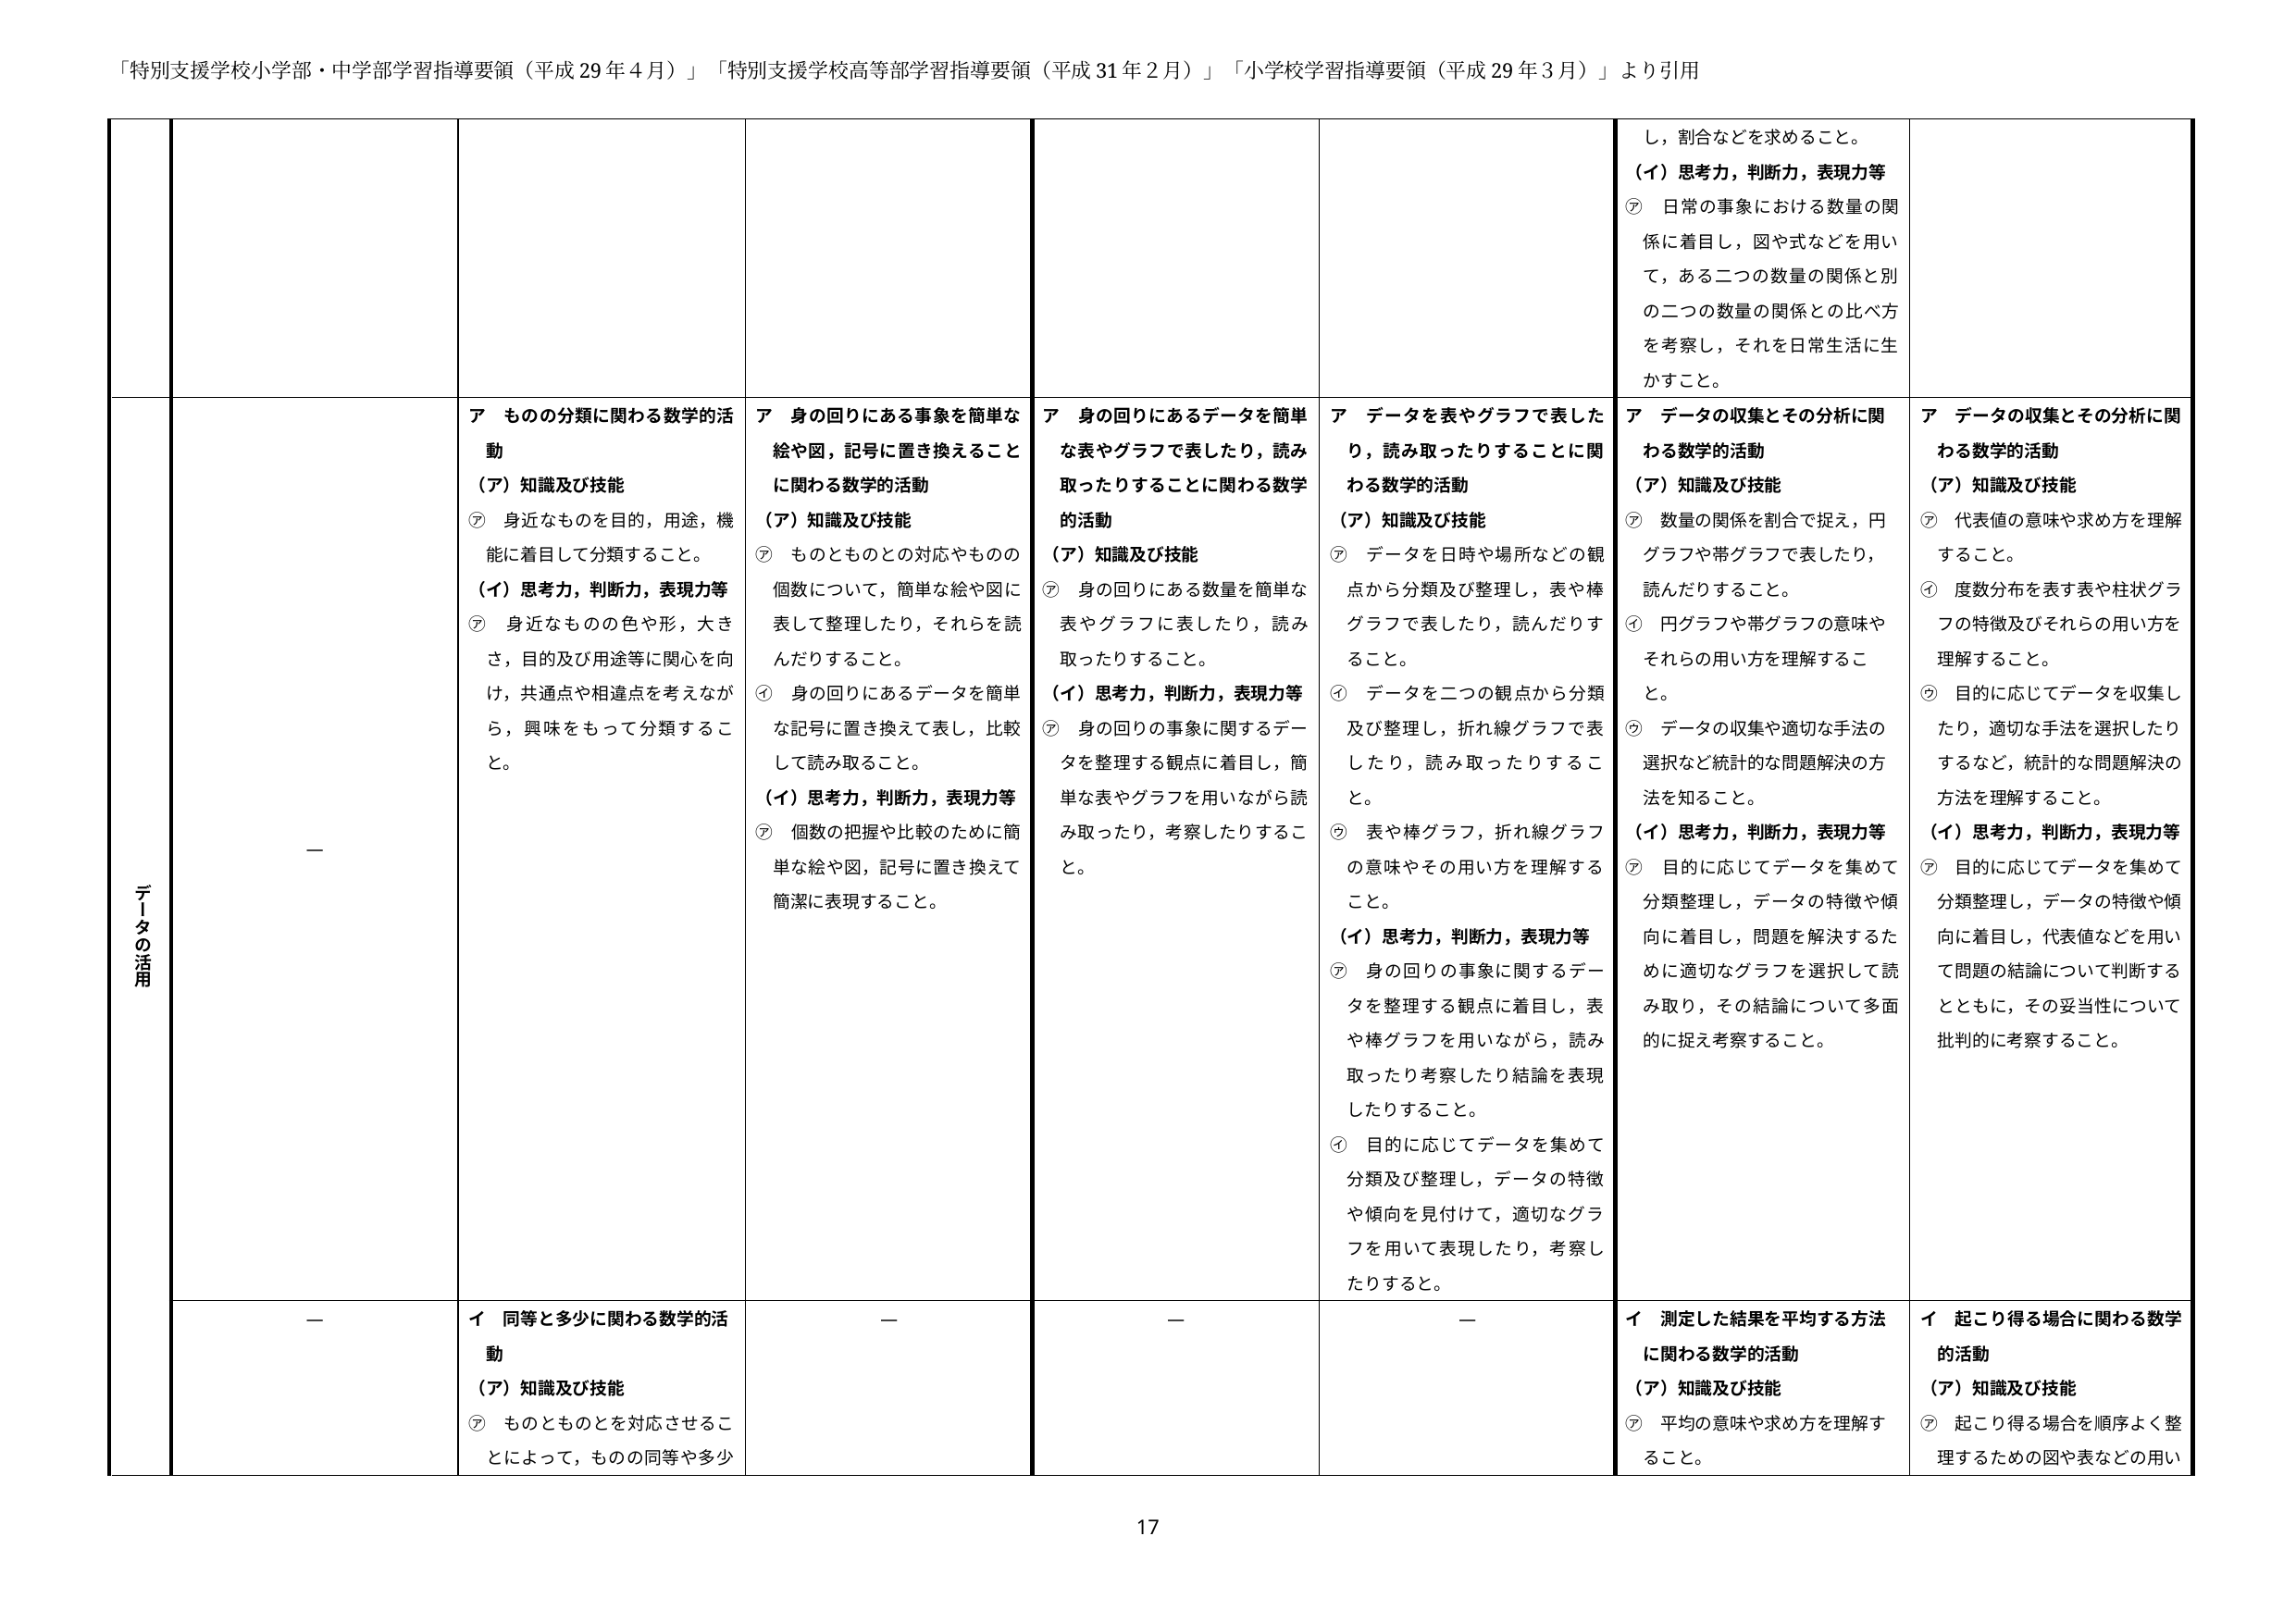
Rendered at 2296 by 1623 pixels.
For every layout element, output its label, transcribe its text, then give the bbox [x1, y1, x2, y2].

table_cell ― [173, 1301, 457, 1474]
table_cell ― [173, 119, 457, 397]
table_cell データの活用 [111, 398, 169, 1474]
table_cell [1618, 1301, 1909, 1474]
table_cell ア データを表やグラフで表したり，読み取ったりすることに関わる数学的活動 （ア）知識及び技能 ㋐ データを日時や場所などの観点から分類及び整理し，表や棒グラフで表したり，読んだりすること。 ㋑ データを二つの観点から分類及び整理し，折れ線グラフで表したり，読み取ったりすること。 ㋒ 表や棒グラフ，折れ線グラフの意味やその用い方を理解すること。 （イ）思考力，判断力，表現力等 ㋐ 身の回りの事象に関するデータを整理する観点に着目し，表や棒グラフを用いながら，読み取ったり考察したり結論を表現したりすること。 ㋑ 目的に応じてデータを集めて分類及び整理し，データの特徴や傾向を見付けて，適切なグラフを用いて表現したり，考察したりすると。 [1320, 398, 1613, 1300]
table_cell ― [1320, 119, 1613, 397]
table_cell ア 身の回りにあるデータを簡単な表やグラフで表したり，読み取ったりすることに関わる数学的活動 （ア）知識及び技能 ㋐ 身の回りにある数量を簡単な表やグラフに表したり，読み取ったりすること。 （イ）思考力，判断力，表現力等 ㋐ 身の回りの事象に関するデータを整理する観点に着目し，簡単な表やグラフを用いながら読み取ったり，考察したりすること。 [1035, 398, 1319, 1300]
table_cell ― [173, 398, 457, 1300]
table_cell ア データの収集とその分析に関わる数学的活動 （ア）知識及び技能 ㋐ 数量の関係を割合で捉え，円グラフや帯グラフで表したり，読んだりすること。 ㋑ 円グラフや帯グラフの意味やそれらの用い方を理解すること。 ㋒ データの収集や適切な手法の選択など統計的な問題解決の方法を知ること。 （イ）思考力，判断力，表現力等 ㋐ 目的に応じてデータを集めて分類整理し，データの特徴や傾向に着目し，問題を解決するために適切なグラフを選択して読み取り，その結論について多面的に捉え考察すること。 [1618, 398, 1909, 1300]
table_cell ― [1320, 1301, 1613, 1474]
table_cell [459, 1301, 745, 1474]
table_cell ア 身の回りにある事象を簡単な絵や図，記号に置き換えることに関わる数学的活動 （ア）知識及び技能 ㋐ ものとものとの対応やものの個数について，簡単な絵や図に表して整理したり，それらを読んだりすること。 ㋑ 身の回りにあるデータを簡単な記号に置き換えて表し，比較して読み取ること。 （イ）思考力，判断力，表現力等 ㋐ 個数の把握や比較のために簡単な絵や図，記号に置き換えて簡潔に表現すること。 [746, 398, 1030, 1300]
table_cell ― [459, 119, 745, 397]
table_cell ― [1035, 119, 1319, 397]
table_cell ― [746, 1301, 1030, 1474]
table_cell ― [746, 119, 1030, 397]
table_cell ア データの収集とその分析に関わる数学的活動 （ア）知識及び技能 ㋐ 代表値の意味や求め方を理解すること。 ㋑ 度数分布を表す表や柱状グラフの特徴及びそれらの用い方を理解すること。 ㋒ 目的に応じてデータを収集したり，適切な手法を選択したりするなど，統計的な問題解決の方法を理解すること。 （イ）思考力，判断力，表現力等 ㋐ 目的に応じてデータを集めて分類整理し，データの特徴や傾向に着目し，代表値などを用いて問題の結論について判断するとともに，その妥当性について批判的に考察すること。 [1910, 398, 2191, 1300]
table_cell ア ものの分類に関わる数学的活動 （ア）知識及び技能 ㋐ 身近なものを目的，用途，機能に着目して分類すること。 （イ）思考力，判断力，表現力等 ㋐ 身近なものの色や形，大きさ，目的及び用途等に関心を向け，共通点や相違点を考えながら，興味をもって分類すること。 [459, 398, 745, 1300]
table_cell ― [1910, 119, 2191, 397]
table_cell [1910, 1301, 2191, 1474]
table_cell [1618, 119, 1909, 397]
table_cell ― [1035, 1301, 1319, 1474]
